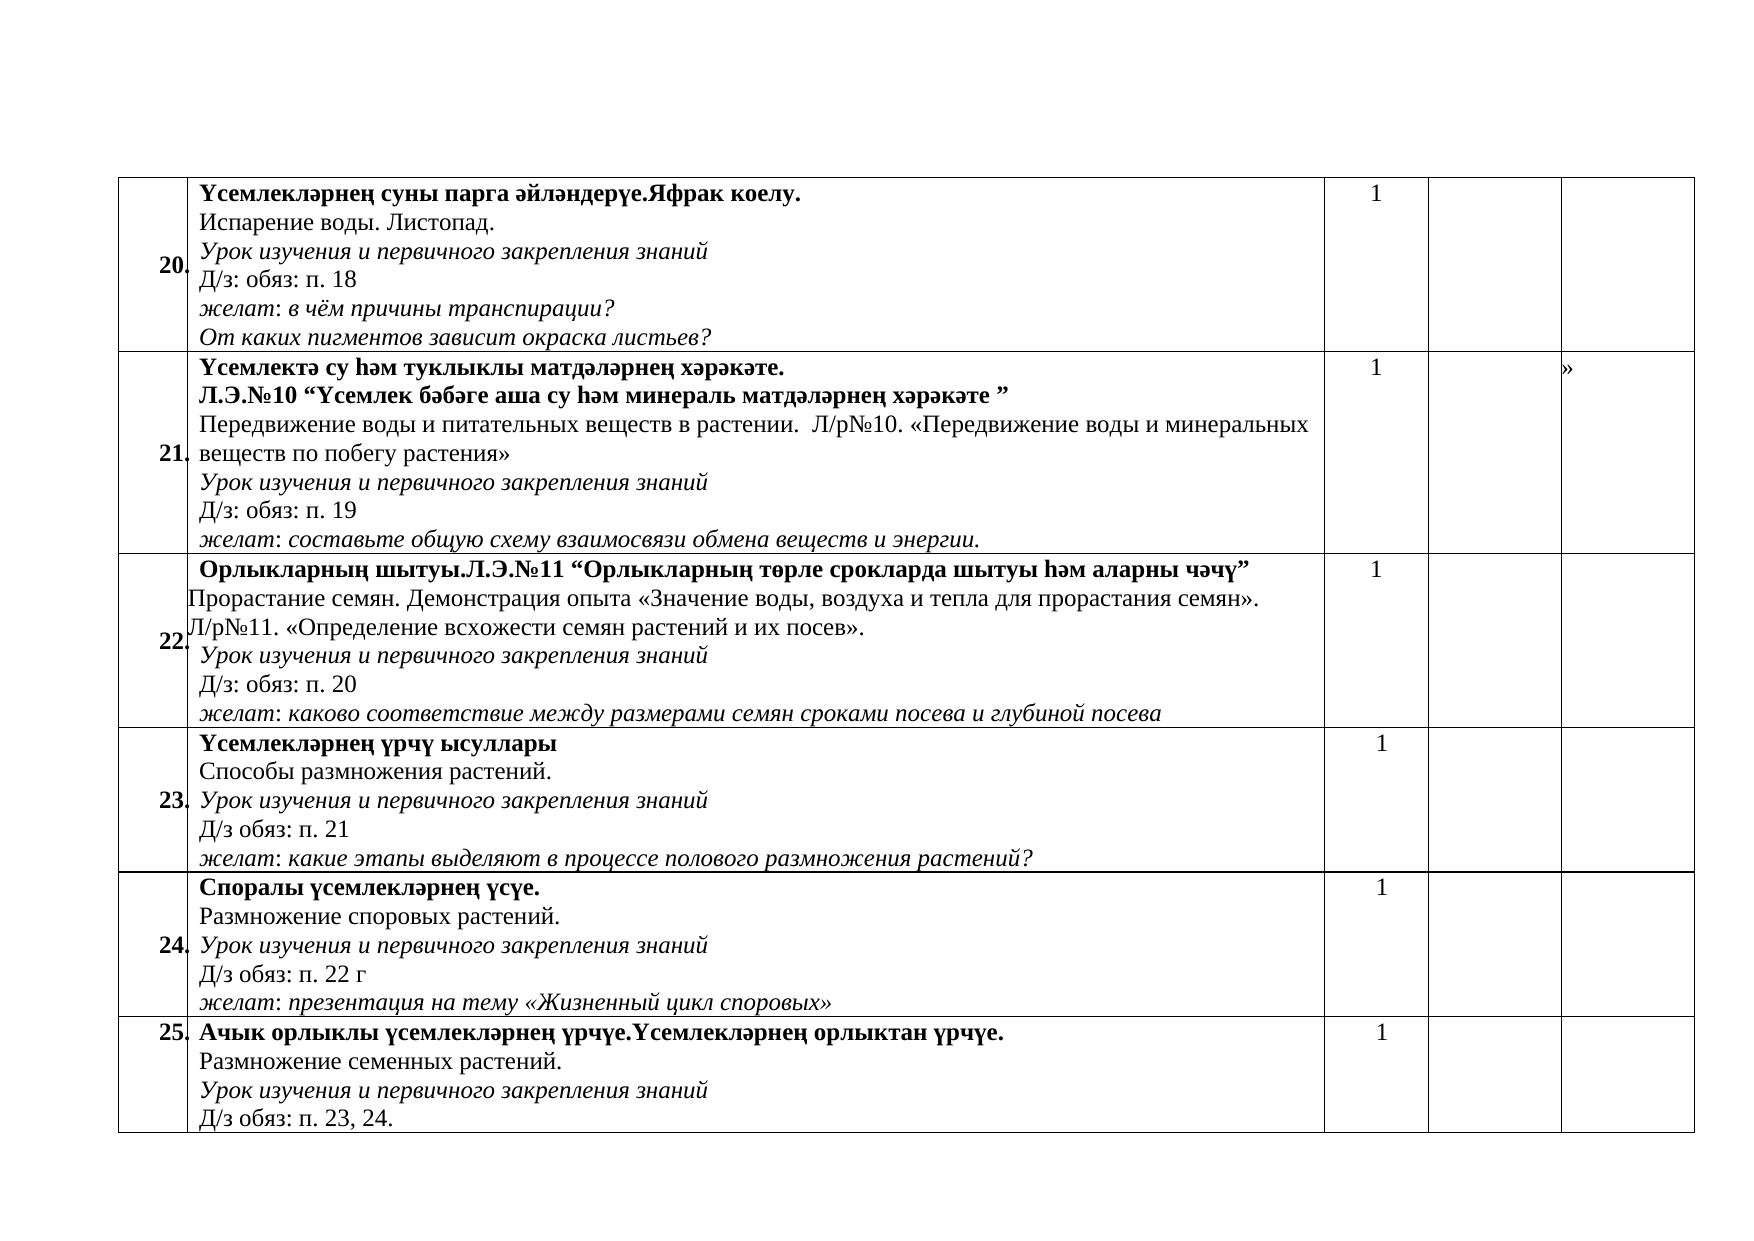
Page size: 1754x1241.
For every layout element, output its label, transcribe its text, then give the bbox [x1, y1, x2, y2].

table_cell » [1562, 352, 1694, 553]
table_cell Орлыкларның шытуы.Л.Э.№11 “Орлыкларның төрле срокларда шытуы һәм аларны чәчү” Прорастание семян. Демонстрация опыта «Значение воды, воздуха и тепла для прорастания семян». Л/р№11. «Определение всхожести семян растений и их посев». Урок изучения и первичного закрепления знаний Д/з: обяз: п. 20 желат: каково соответствие между размерами семян сроками посева и глубиной посева [188, 554, 1324, 727]
table_cell [1562, 873, 1694, 1016]
table_cell [119, 873, 187, 1016]
table_cell 1 [1325, 554, 1428, 727]
table_cell [1429, 1017, 1561, 1132]
table_cell Үсемлекләрнең үрчү ысуллары Способы размножения растений. Урок изучения и первичного закрепления знаний Д/з обяз: п. 21 желат: какие этапы выделяют в процессе полового размножения растений? [188, 728, 1324, 871]
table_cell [188, 1017, 1324, 1132]
table_cell [1429, 554, 1561, 727]
table_cell [119, 1017, 187, 1132]
table_cell [1429, 178, 1561, 351]
table_cell [1429, 352, 1561, 553]
table_cell 1 [1325, 1017, 1428, 1132]
table_cell [119, 178, 187, 351]
table_cell 1 [1325, 178, 1428, 351]
table_cell [1562, 728, 1694, 871]
table_cell Үсемлектә су һәм туклыклы матдәләрнең хәрәкәте. Л.Э.№10 “Үсемлек бәбәге аша су һәм минераль матдәләрнең хәрәкәте ” Передвижение воды и питательных веществ в растении. Л/р№10. «Передвижение воды и минеральных веществ по побегу растения» Урок изучения и первичного закрепления знаний Д/з: обяз: п. 19 желат: составьте общую схему взаимосвязи обмена веществ и энергии. [188, 352, 1324, 553]
table_cell [119, 352, 187, 553]
table_cell 1 [1325, 873, 1428, 1016]
table_cell [119, 554, 187, 727]
table_cell [1562, 1017, 1694, 1132]
table_cell [1562, 178, 1694, 351]
table_cell [119, 728, 187, 871]
table_cell [1562, 554, 1694, 727]
table_cell Үсемлекләрнең суны парга әйләндерүе.Яфрак коелу. Испарение воды. Листопад. Урок изучения и первичного закрепления знаний Д/з: обяз: п. 18 желат: в чём причины транспирации? От каких пигментов зависит окраска листьев? [188, 178, 1324, 351]
table_cell [1429, 873, 1561, 1016]
table_cell 1 [1325, 352, 1428, 553]
table_cell [1429, 728, 1561, 871]
table_cell 1 [1325, 728, 1428, 871]
table_cell Споралы үсемлекләрнең үсүе. Размножение споровых растений. Урок изучения и первичного закрепления знаний Д/з обяз: п. 22 г желат: презентация на тему «Жизненный цикл споровых» [188, 873, 1324, 1016]
